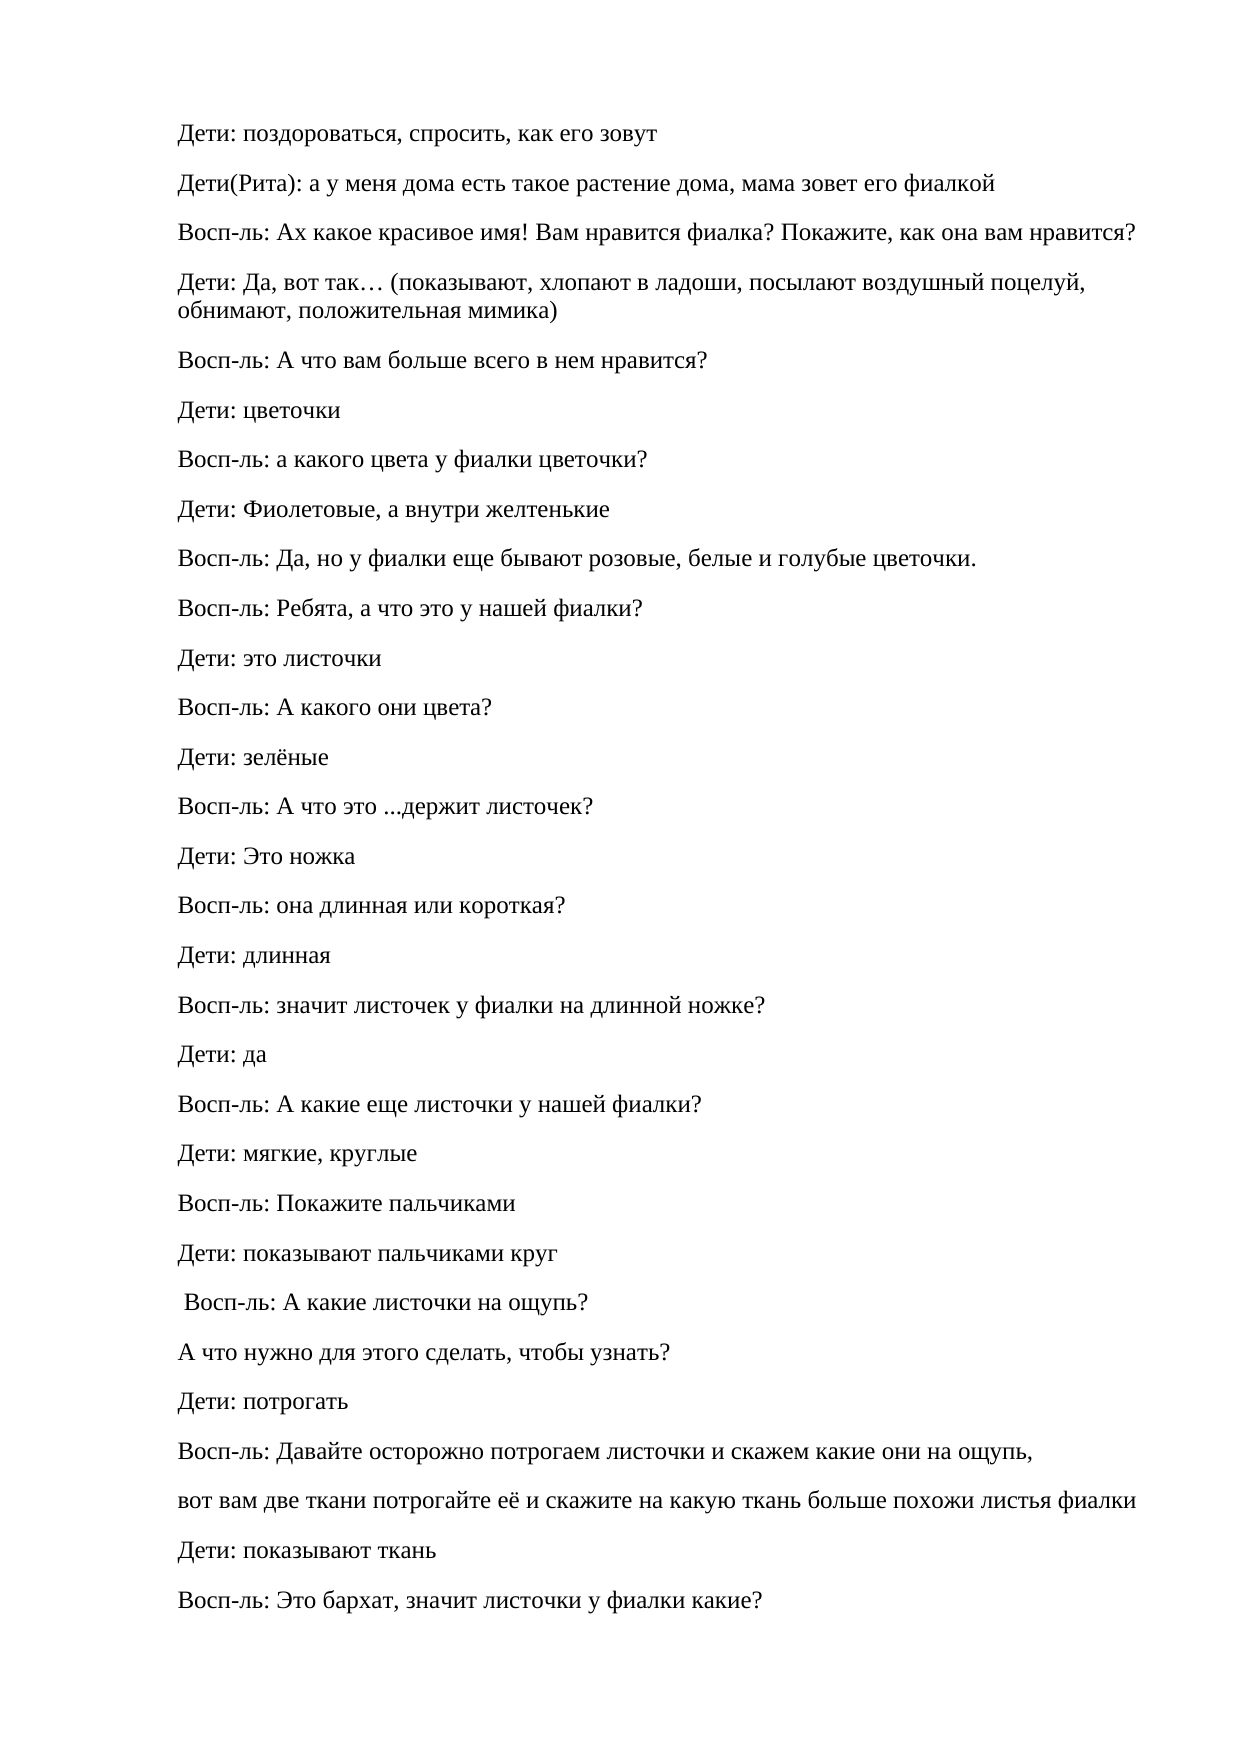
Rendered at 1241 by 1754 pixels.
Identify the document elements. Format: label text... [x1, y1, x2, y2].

text Восп-ль: Покажите пальчиками [177, 1188, 1152, 1217]
text Восп-ль: Ах какое красивое имя! Вам нравится фиалка? Покажите, как она вам нравится? [177, 217, 1152, 246]
text Дети: длинная [177, 940, 1152, 969]
text Восп-ль: А какого они цвета? [177, 692, 1152, 721]
text Дети: зелёные [177, 742, 1152, 771]
text Дети: поздороваться, спросить, как его зовут [177, 118, 1152, 147]
text Восп-ль: Давайте осторожно потрогаем листочки и скажем какие они на ощупь, [177, 1436, 1152, 1465]
text Дети: потрогать [177, 1386, 1152, 1415]
text Дети(Рита): а у меня дома есть такое растение дома, мама зовет его фиалкой [177, 168, 1152, 196]
text Восп-ль: а какого цвета у фиалки цветочки? [177, 444, 1152, 473]
text Дети: Фиолетовые, а внутри желтенькие [177, 494, 1152, 523]
text Дети: цветочки [177, 395, 1152, 423]
text вот вам две ткани потрогайте её и скажите на какую ткань больше похожи листья фиалки [177, 1486, 1152, 1514]
text Дети: показывают пальчиками круг [177, 1238, 1152, 1266]
text Дети: Да, вот так… (показывают, хлопают в ладоши, посылают воздушный поцелуй, обнимают, положительная мимика) [177, 267, 1152, 324]
text Восп-ль: она длинная или короткая? [177, 891, 1152, 919]
text Дети: Это ножка [177, 841, 1152, 870]
text Дети: мягкие, круглые [177, 1138, 1152, 1167]
text Дети: показывают ткань [177, 1535, 1152, 1564]
text Дети: да [177, 1039, 1152, 1068]
text Восп-ль: Это бархат, значит листочки у фиалки какие? [177, 1585, 1152, 1613]
text Восп-ль: А какие листочки на ощупь? [177, 1287, 1152, 1316]
text Дети: это листочки [177, 643, 1152, 671]
text Восп-ль: А что вам больше всего в нем нравится? [177, 345, 1152, 374]
text А что нужно для этого сделать, чтобы узнать? [177, 1337, 1152, 1366]
text Восп-ль: А какие еще листочки у нашей фиалки? [177, 1089, 1152, 1118]
text Восп-ль: Ребята, а что это у нашей фиалки? [177, 593, 1152, 622]
text Восп-ль: значит листочек у фиалки на длинной ножке? [177, 990, 1152, 1018]
text Восп-ль: Да, но у фиалки еще бывают розовые, белые и голубые цветочки. [177, 543, 1152, 572]
text Восп-ль: А что это ...держит листочек? [177, 791, 1152, 820]
